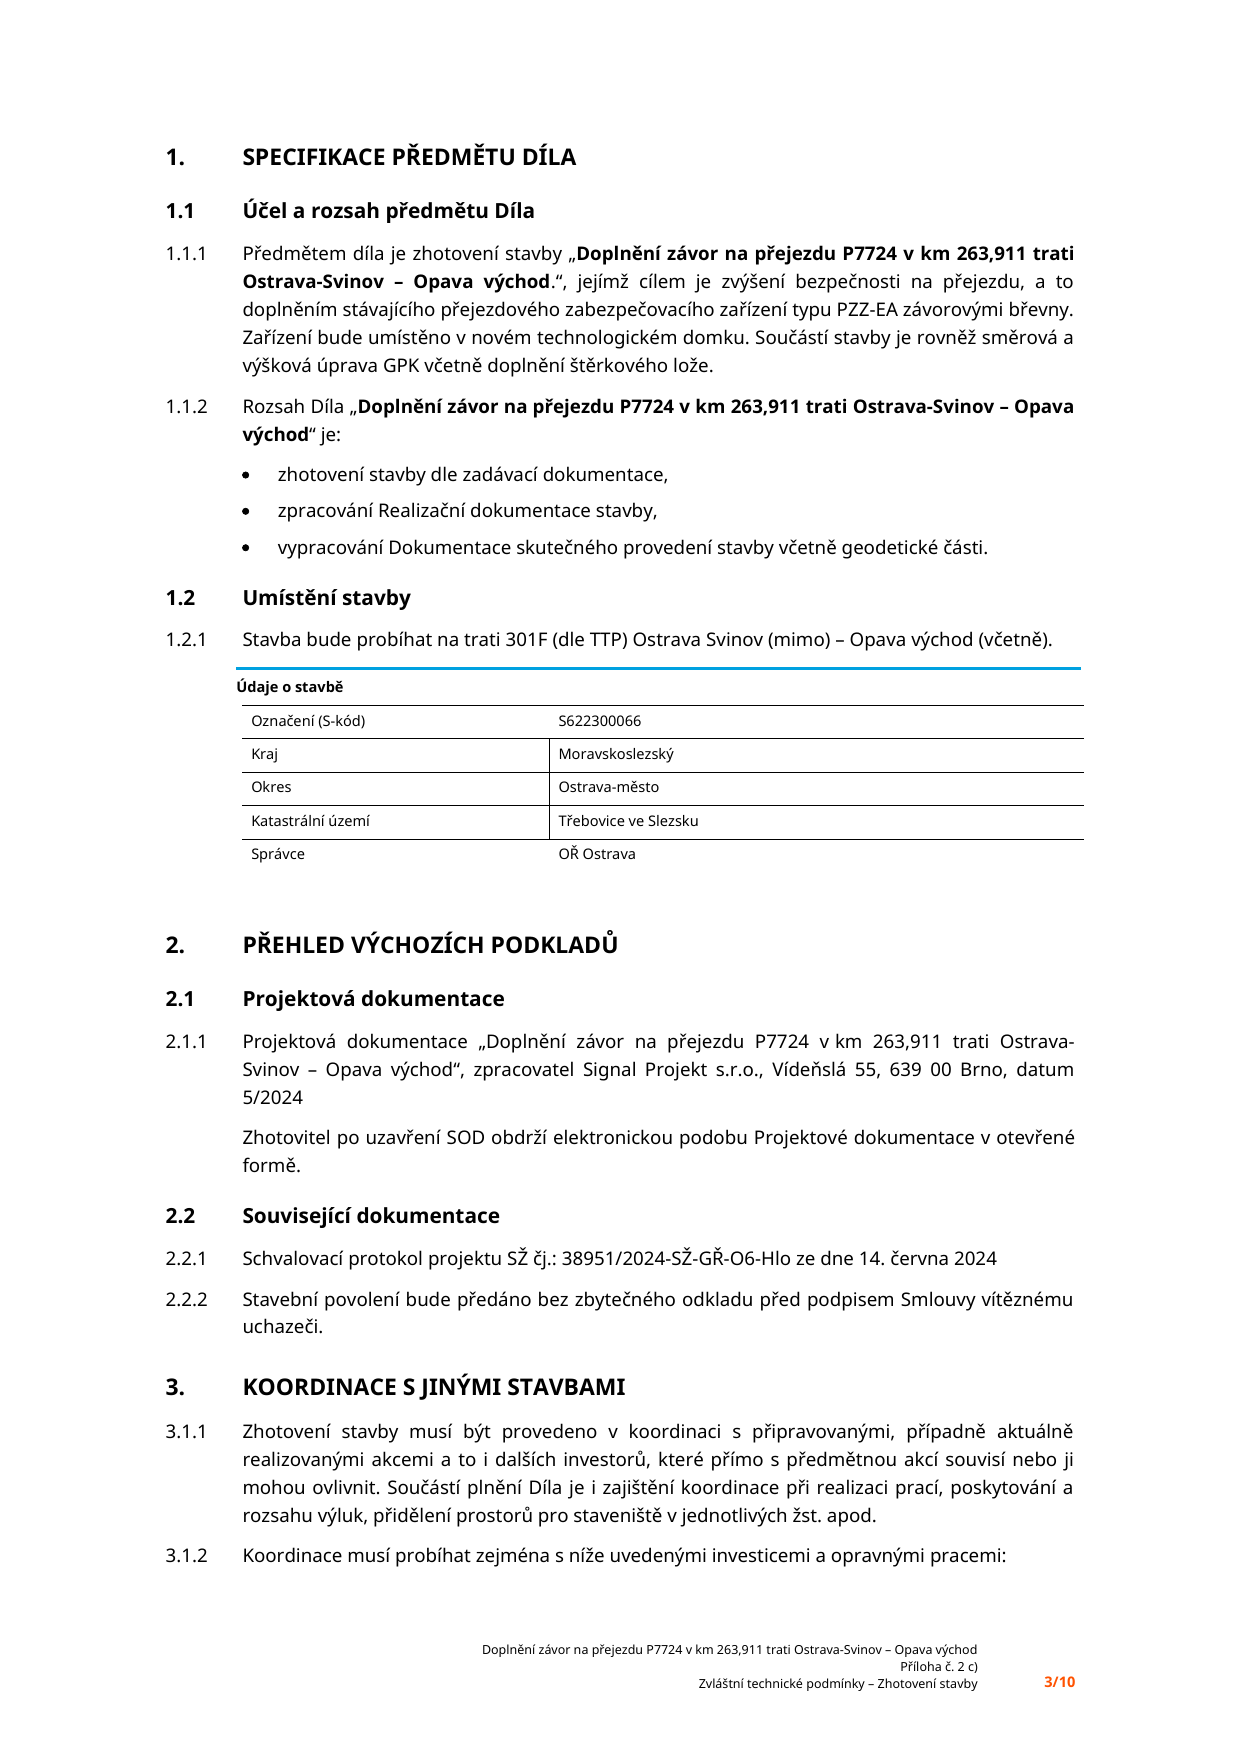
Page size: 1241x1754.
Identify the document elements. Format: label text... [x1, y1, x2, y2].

table_cell Ostrava-město [550, 773, 1084, 805]
table_header Označení (S-kód) [242, 706, 549, 738]
text vypracování Dokumentace skutečného provedení stavby včetně geodetické části. [242, 534, 1075, 560]
text Účel a rozsah předmětu Díla [165, 197, 1075, 225]
table_cell OŘ Ostrava [549, 840, 1084, 872]
text Zhotovení stavby musí být provedeno v koordinaci s připravovanými, případně aktuálně realizovanými akcemi a to i dalších investorů, které přímo s předmětnou akcí souvisí nebo ji mohou ovlivnit. Součástí plnění Díla je i zajištění koordinace při realizaci prací, poskytování a rozsahu výluk, přidělení prostorů pro staveniště v jednotlivých žst. apod. [165, 1418, 1075, 1527]
text Umístění stavby [165, 583, 1075, 611]
text zpracování Realizační dokumentace stavby, [242, 498, 1075, 523]
text SPECIFIKACE PŘEDMĚTU DÍLA [165, 141, 1075, 173]
text Rozsah Díla „Doplnění závor na přejezdu P7724 v km 263,911 trati Ostrava-Svinov – Opava východ“ je: [165, 393, 1075, 446]
text Projektová dokumentace „Doplnění závor na přejezdu P7724 v km 263,911 trati Ostrava-Svinov – Opava východ“, zpracovatel Signal Projekt s.r.o., Vídeňslá 55, 639 00 Brno, datum 5/2024 [165, 1028, 1075, 1110]
table_cell Kraj [242, 739, 549, 772]
text Koordinace musí probíhat zejména s níže uvedenými investicemi a opravnými pracemi: [165, 1542, 1075, 1568]
table_cell Moravskoslezský [550, 739, 1084, 772]
text zhotovení stavby dle zadávací dokumentace, [242, 461, 1075, 487]
text Předmětem díla je zhotovení stavby „Doplnění závor na přejezdu P7724 v km 263,911 trati Ostrava-Svinov – Opava východ.“, jejímž cílem je zvýšení bezpečnosti na přejezdu, a to doplněním stávajícího přejezdového zabezpečovacího zařízení typu PZZ-EA závorovými břevny. Zařízení bude umístěno v novém technologickém domku. Součástí stavby je rovněž směrová a výšková úprava GPK včetně doplnění štěrkového lože. [165, 240, 1075, 378]
table_header S622300066 [549, 706, 1084, 738]
text KOORDINACE S JINÝMI STAVBAMI [165, 1371, 1075, 1402]
table_cell Správce [242, 840, 549, 872]
text Schvalovací protokol projektu SŽ čj.: 38951/2024-SŽ-GŘ-O6-Hlo ze dne 14. června 2024 [165, 1245, 1075, 1271]
table_cell Třebovice ve Slezsku [550, 806, 1084, 838]
text Projektová dokumentace [165, 984, 1075, 1013]
text Zhotovitel po uzavření SOD obdrží elektronickou podobu Projektové dokumentace v otevřené formě. [242, 1125, 1075, 1178]
text Stavební povolení bude předáno bez zbytečného odkladu před podpisem Smlouvy vítěznému uchazeči. [165, 1286, 1075, 1339]
table_cell Katastrální území [242, 806, 549, 838]
list Stavba bude probíhat na trati 301F (dle TTP) Ostrava Svinov (mimo) – Opava východ (včetně). [165, 627, 1075, 652]
table_cell Okres [242, 773, 549, 805]
text Související dokumentace [165, 1202, 1075, 1230]
text PŘEHLED VÝCHOZÍCH PODKLADŮ [165, 929, 1075, 960]
text Údaje o stavbě [236, 670, 1081, 697]
